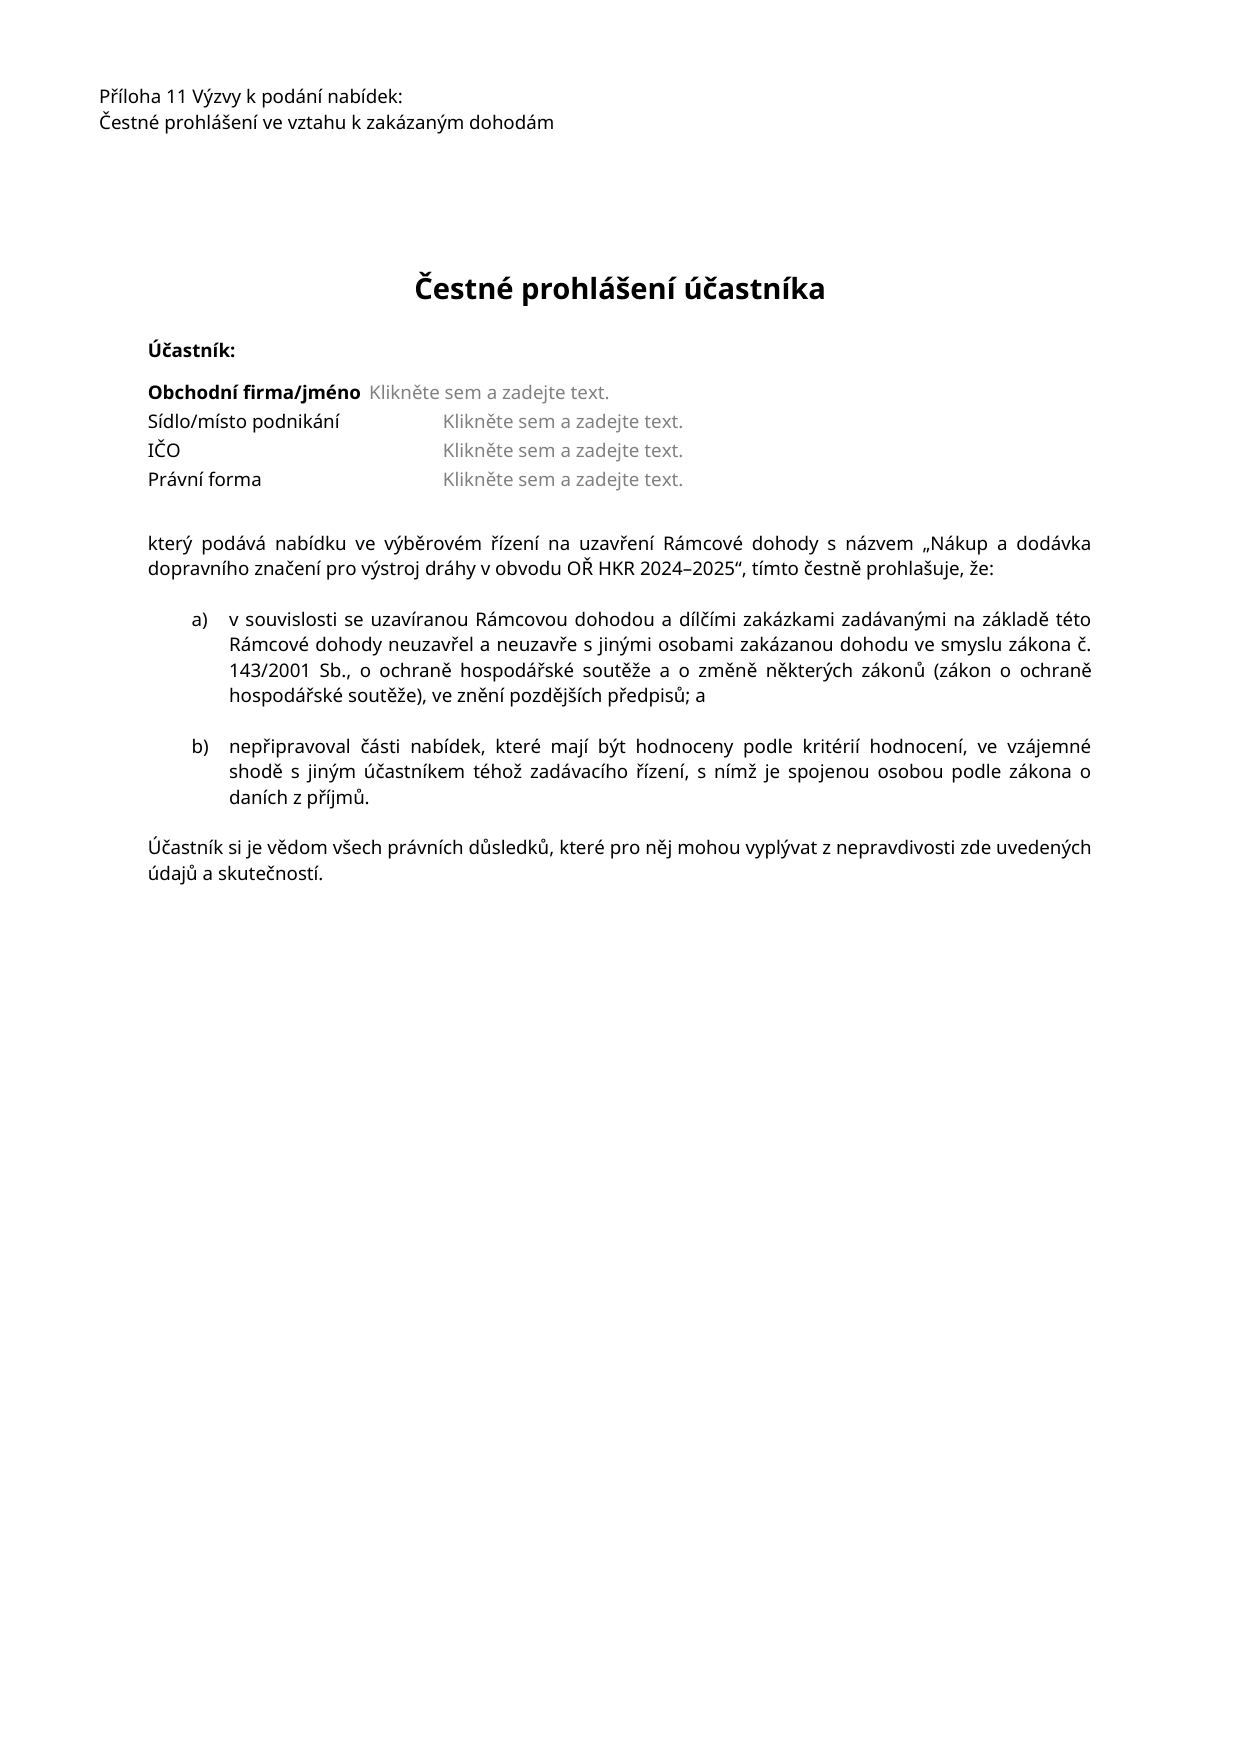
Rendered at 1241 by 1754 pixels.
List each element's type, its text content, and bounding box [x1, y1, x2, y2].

title Čestné prohlášení účastníka [148, 268, 1093, 308]
text Právní forma [148, 463, 1093, 492]
list nepřipravoval části nabídek, které mají být hodnoceny podle kritérií hodnocení, ve vzájemné shodě s jiným účastníkem téhož zadávacího řízení, s nímž je spojenou osobou podle zákona o daních z příjmů. [191, 733, 1093, 810]
list v souvislosti se uzavíranou Rámcovou dohodou a dílčími zakázkami zadávanými na základě této Rámcové dohody neuzavřel a neuzavře s jinými osobami zakázanou dohodu ve smyslu zákona č. 143/2001 Sb., o ochraně hospodářské soutěže a o změně některých zákonů (zákon o ochraně hospodářské soutěže), ve znění pozdějších předpisů; a [191, 606, 1093, 708]
text Obchodní firma/jméno [148, 376, 1093, 405]
text Sídlo/místo podnikání [148, 405, 1093, 434]
text Účastník si je vědom všech právních důsledků, které pro něj mohou vyplývat z nepravdivosti zde uvedených údajů a skutečností. [148, 835, 1093, 886]
text který podává nabídku ve výběrovém řízení na uzavření Rámcové dohody s názvem „Nákup a dodávka dopravního značení pro výstroj dráhy v obvodu OŘ HKR 2024–2025“, tímto čestně prohlašuje, že: [148, 530, 1093, 581]
text IČO [148, 434, 1093, 463]
text Účastník: [148, 333, 1093, 364]
